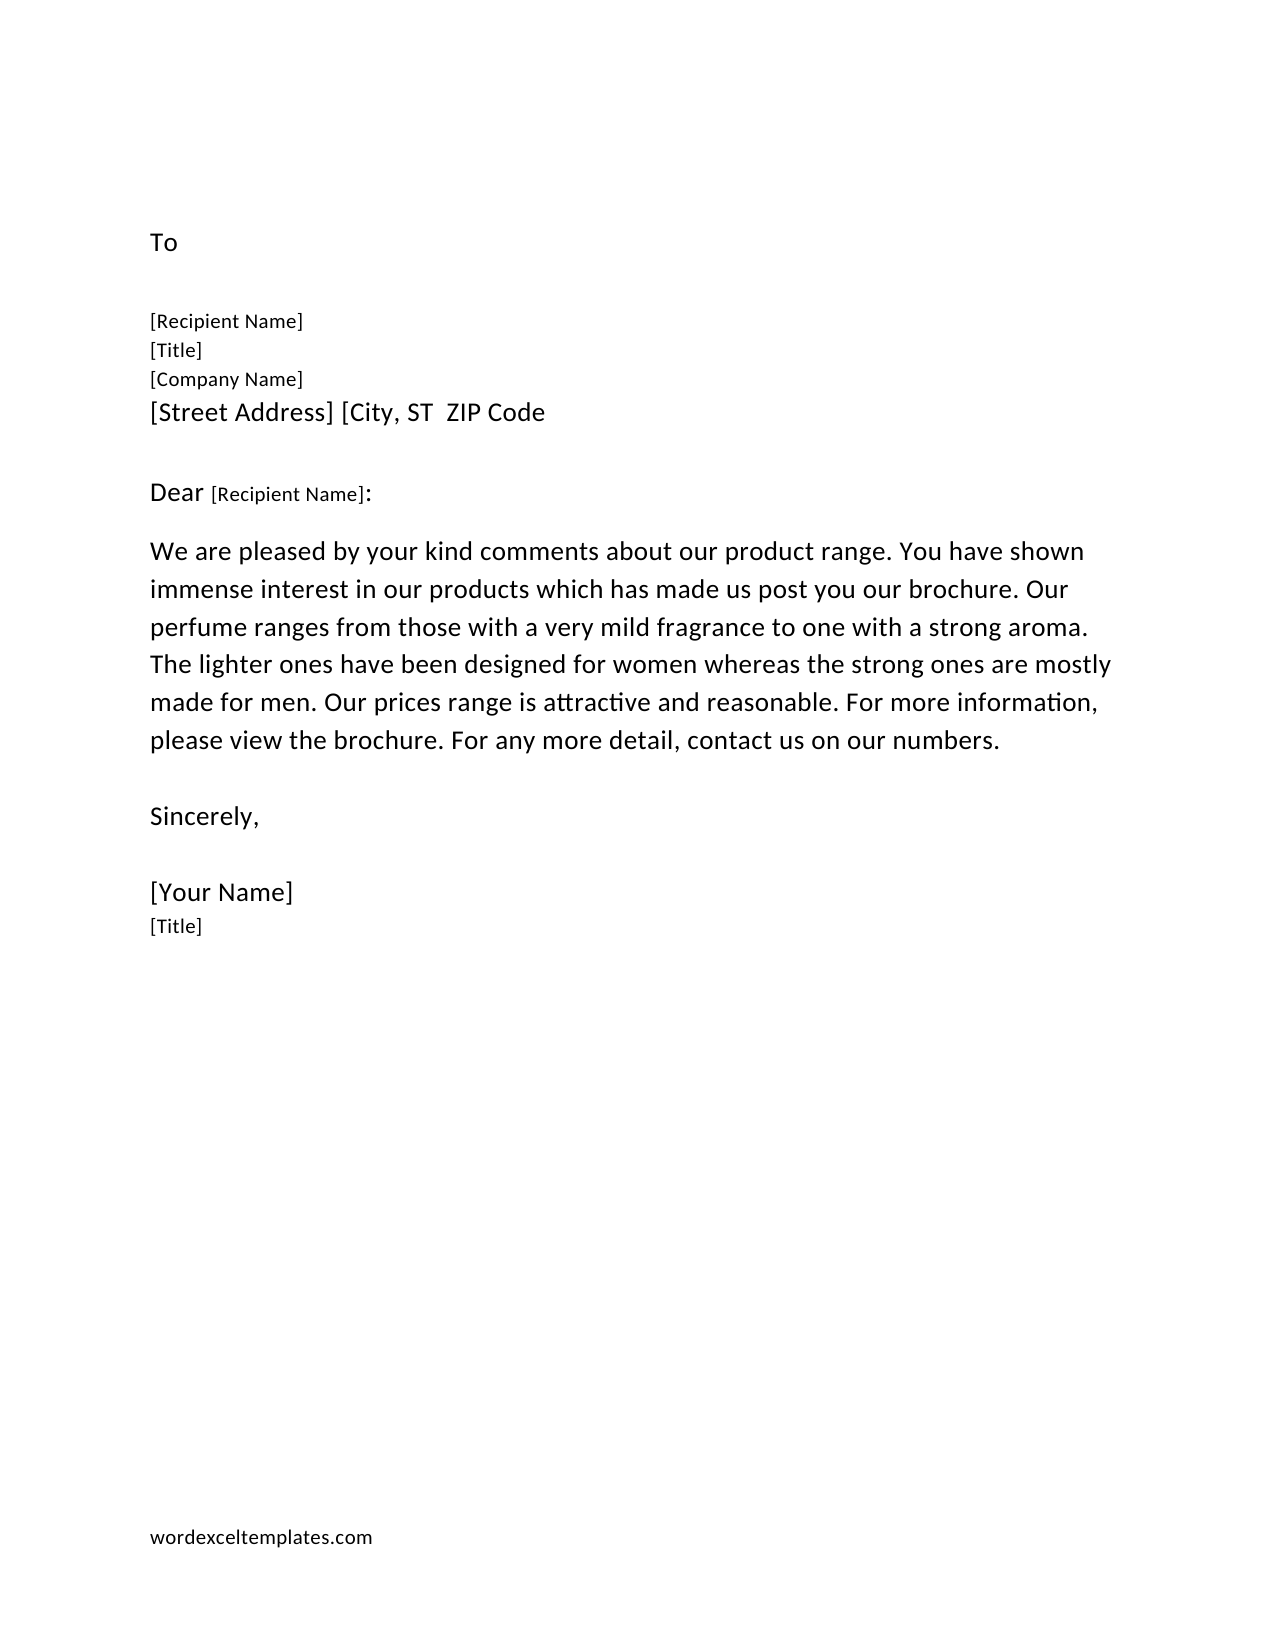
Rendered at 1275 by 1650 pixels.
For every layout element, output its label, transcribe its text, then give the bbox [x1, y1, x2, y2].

text Sincerely, [150, 799, 1125, 832]
text Dear : [150, 475, 1125, 508]
text [Your Name] [150, 875, 1125, 908]
text We are pleased by your kind comments about our product range. You have shown immense interest in our products which has made us post you our brochure. Our perfume ranges from those with a very mild fragrance to one with a strong aroma. The lighter ones have been designed for women whereas the strong ones are mostly made for men. Our prices range is attractive and reasonable. For more information, please view the brochure. For any more detail, contact us on our numbers. [150, 534, 1125, 756]
text To [150, 225, 1125, 258]
